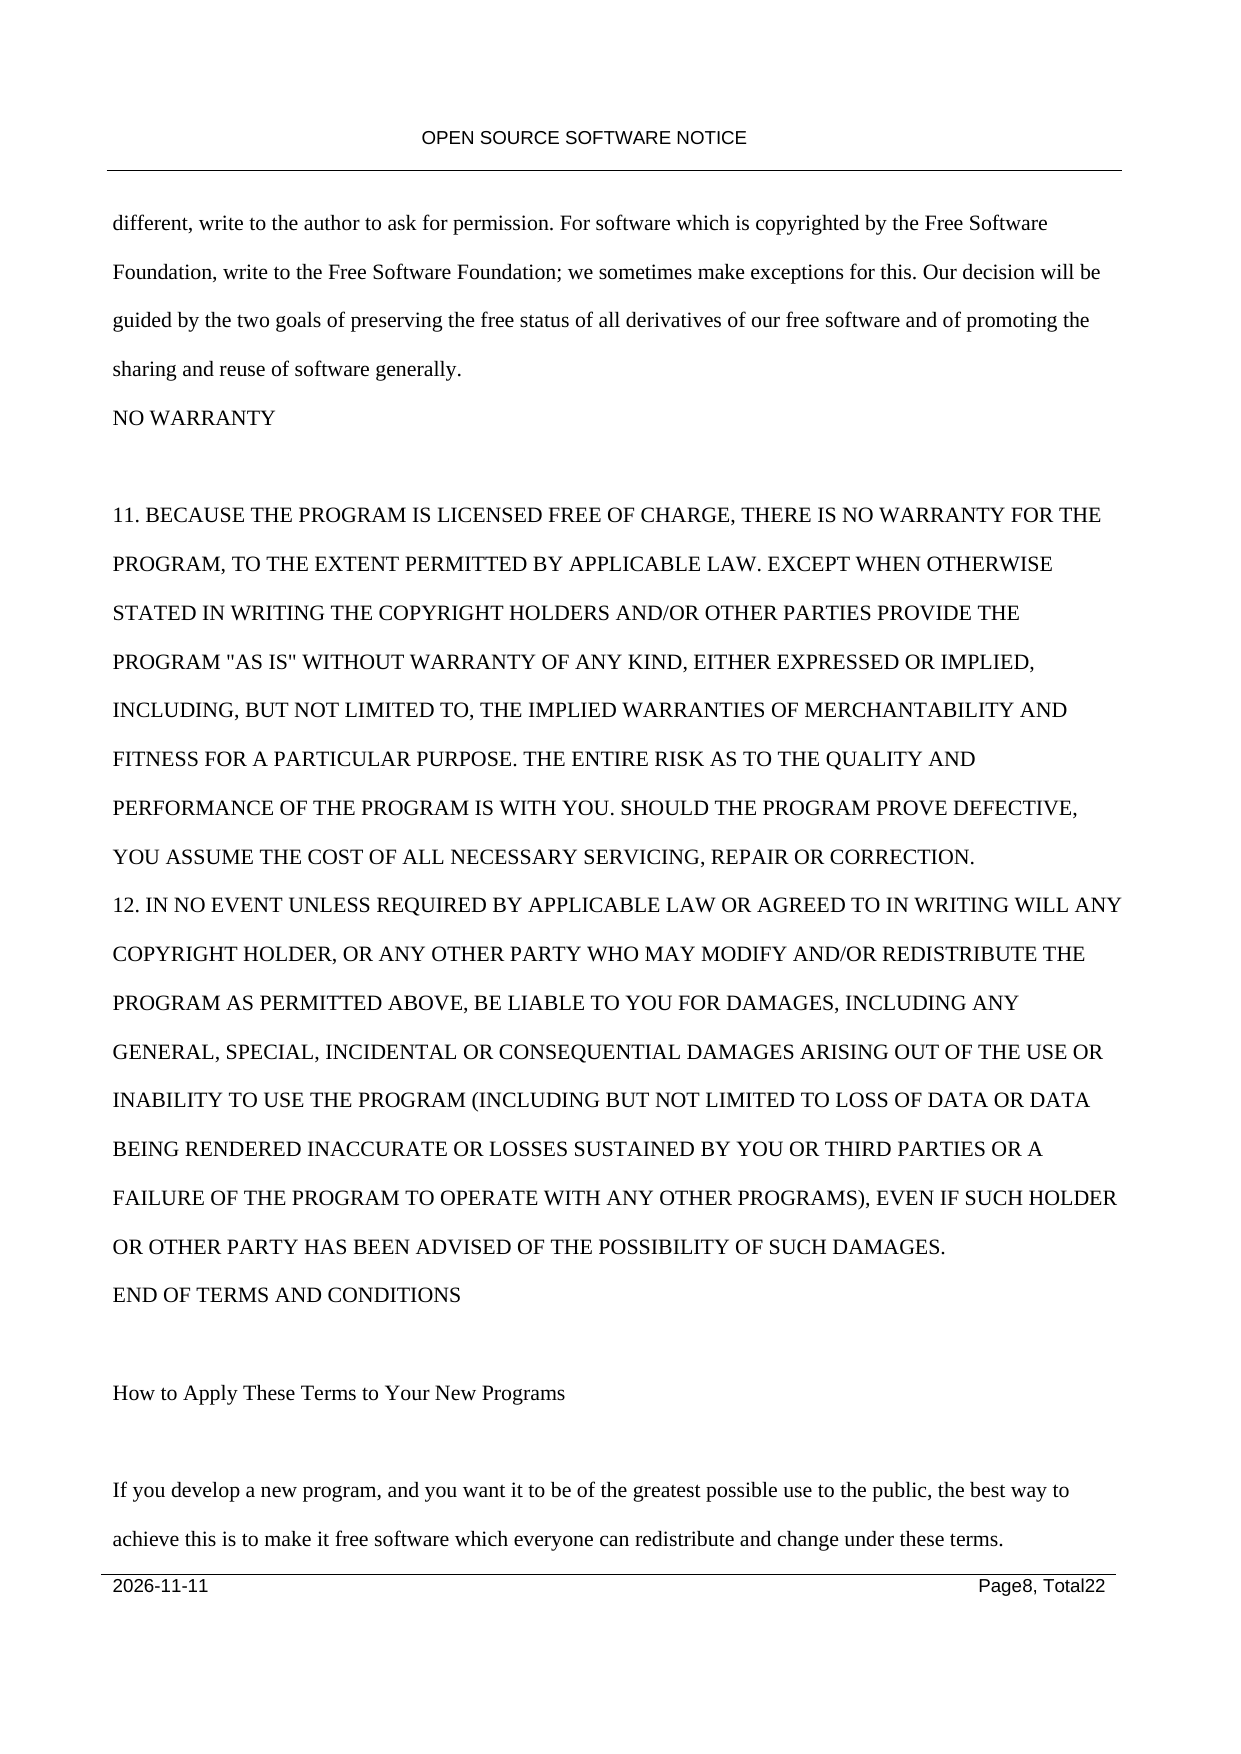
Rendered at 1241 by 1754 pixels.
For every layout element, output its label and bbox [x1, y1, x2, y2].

text [112, 206, 1128, 1555]
